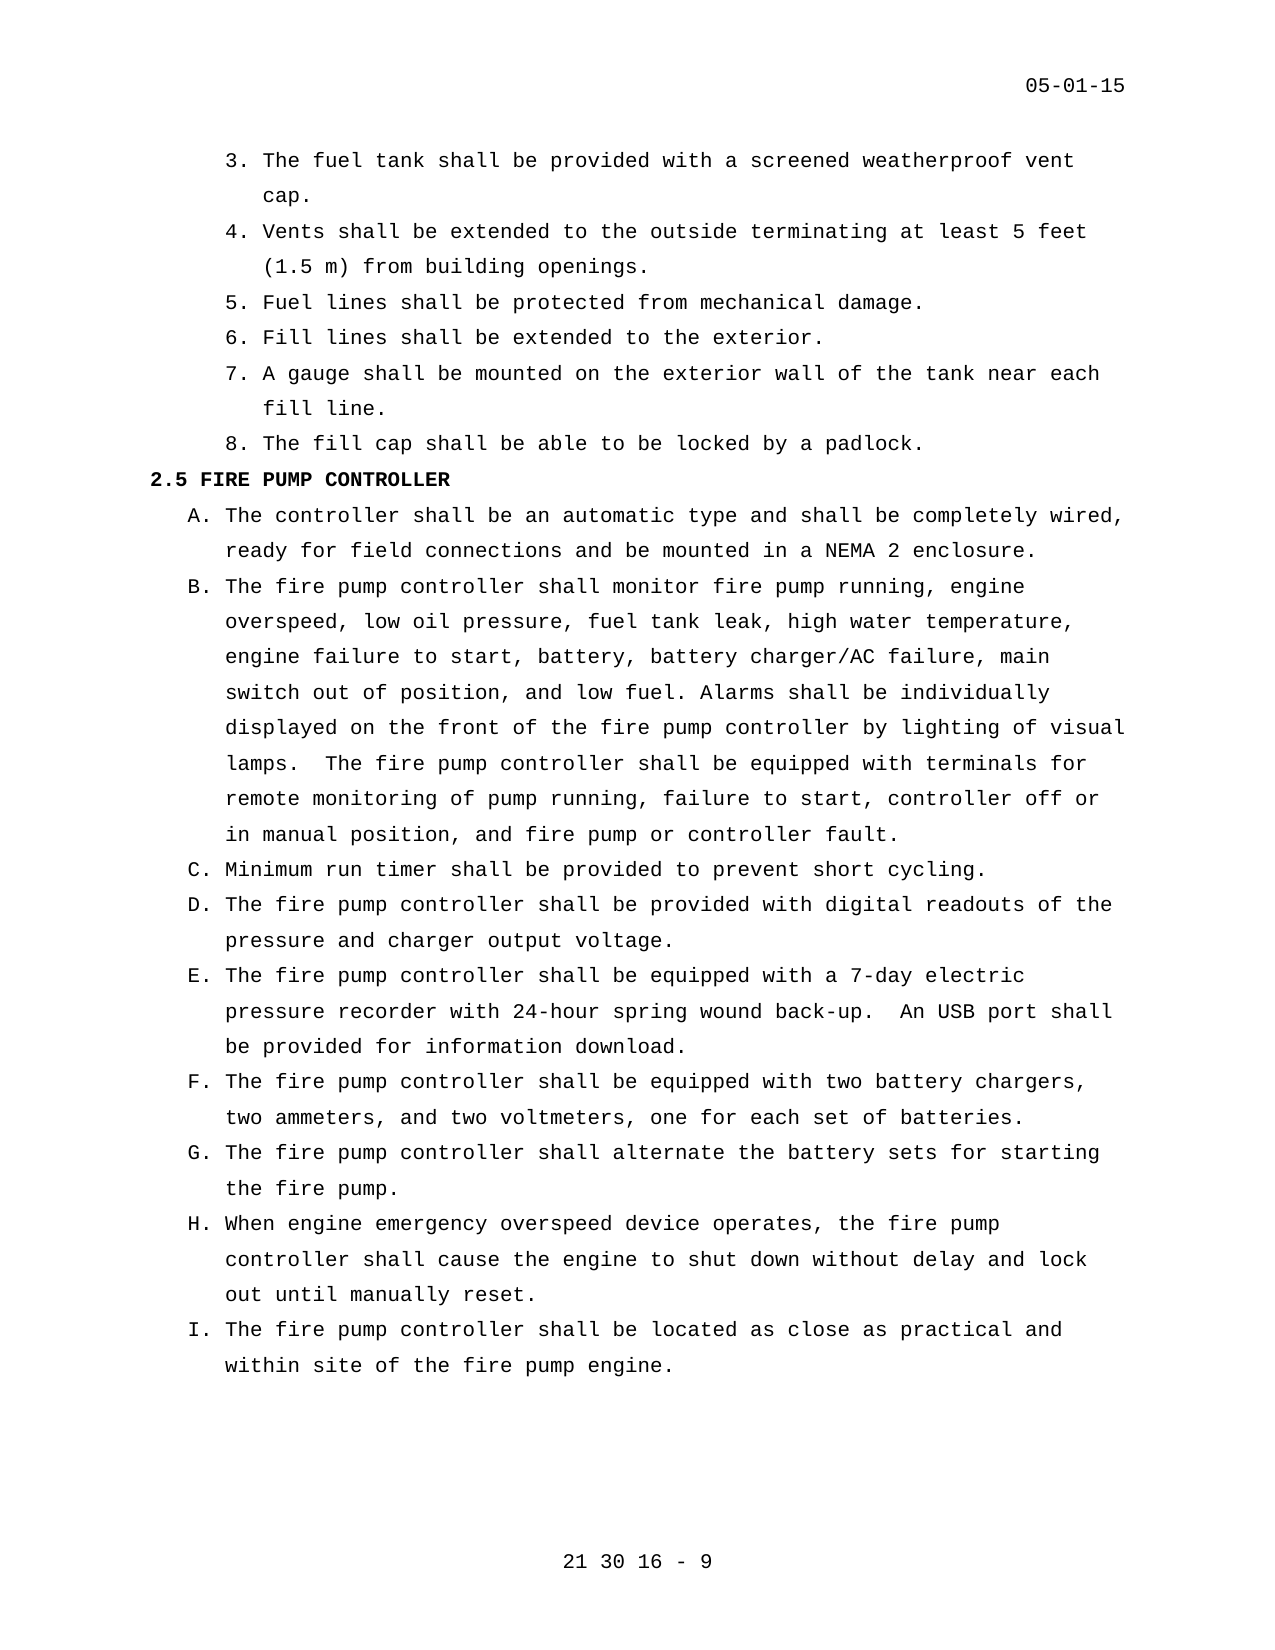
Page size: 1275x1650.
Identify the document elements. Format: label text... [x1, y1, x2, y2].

text I. The fire pump controller shall be located as close as practical and within site of the fire pump engine. [187, 1319, 1125, 1378]
text 7. A gauge shall be mounted on the exterior wall of the tank near each fill line. [225, 362, 1125, 422]
text C. Minimum run timer shall be provided to prevent short cycling. [187, 859, 1125, 883]
text H. When engine emergency overspeed device operates, the fire pump controller shall cause the engine to shut down without delay and lock out until manually reset. [187, 1213, 1125, 1308]
text 3. The fuel tank shall be provided with a screened weatherproof vent cap. [225, 150, 1125, 209]
text 2.5 FIre pump Controller [150, 469, 1125, 492]
text 5. Fuel lines shall be protected from mechanical damage. [225, 292, 1125, 315]
text 4. Vents shall be extended to the outside terminating at least 5 feet (1.5 m) from building openings. [225, 221, 1125, 280]
text D. The fire pump controller shall be provided with digital readouts of the pressure and charger output voltage. [187, 894, 1125, 953]
text G. The fire pump controller shall alternate the battery sets for starting the fire pump. [187, 1142, 1125, 1201]
text B. The fire pump controller shall monitor fire pump running, engine overspeed, low oil pressure, fuel tank leak, high water temperature, engine failure to start, battery, battery charger/AC failure, main switch out of position, and low fuel. Alarms shall be individually displayed on the front of the fire pump controller by lighting of visual lamps. The fire pump controller shall be equipped with terminals for remote monitoring of pump running, failure to start, controller off or in manual position, and fire pump or controller fault. [187, 576, 1125, 847]
text F. The fire pump controller shall be equipped with two battery chargers, two ammeters, and two voltmeters, one for each set of batteries. [187, 1072, 1125, 1131]
text 6. Fill lines shall be extended to the exterior. [225, 327, 1125, 351]
text 8. The fill cap shall be able to be locked by a padlock. [225, 433, 1125, 457]
text E. The fire pump controller shall be equipped with a 7-day electric pressure recorder with 24-hour spring wound back-up. An USB port shall be provided for information download. [187, 965, 1125, 1060]
text A. The controller shall be an automatic type and shall be completely wired, ready for field connections and be mounted in a NEMA 2 enclosure. [187, 505, 1125, 564]
